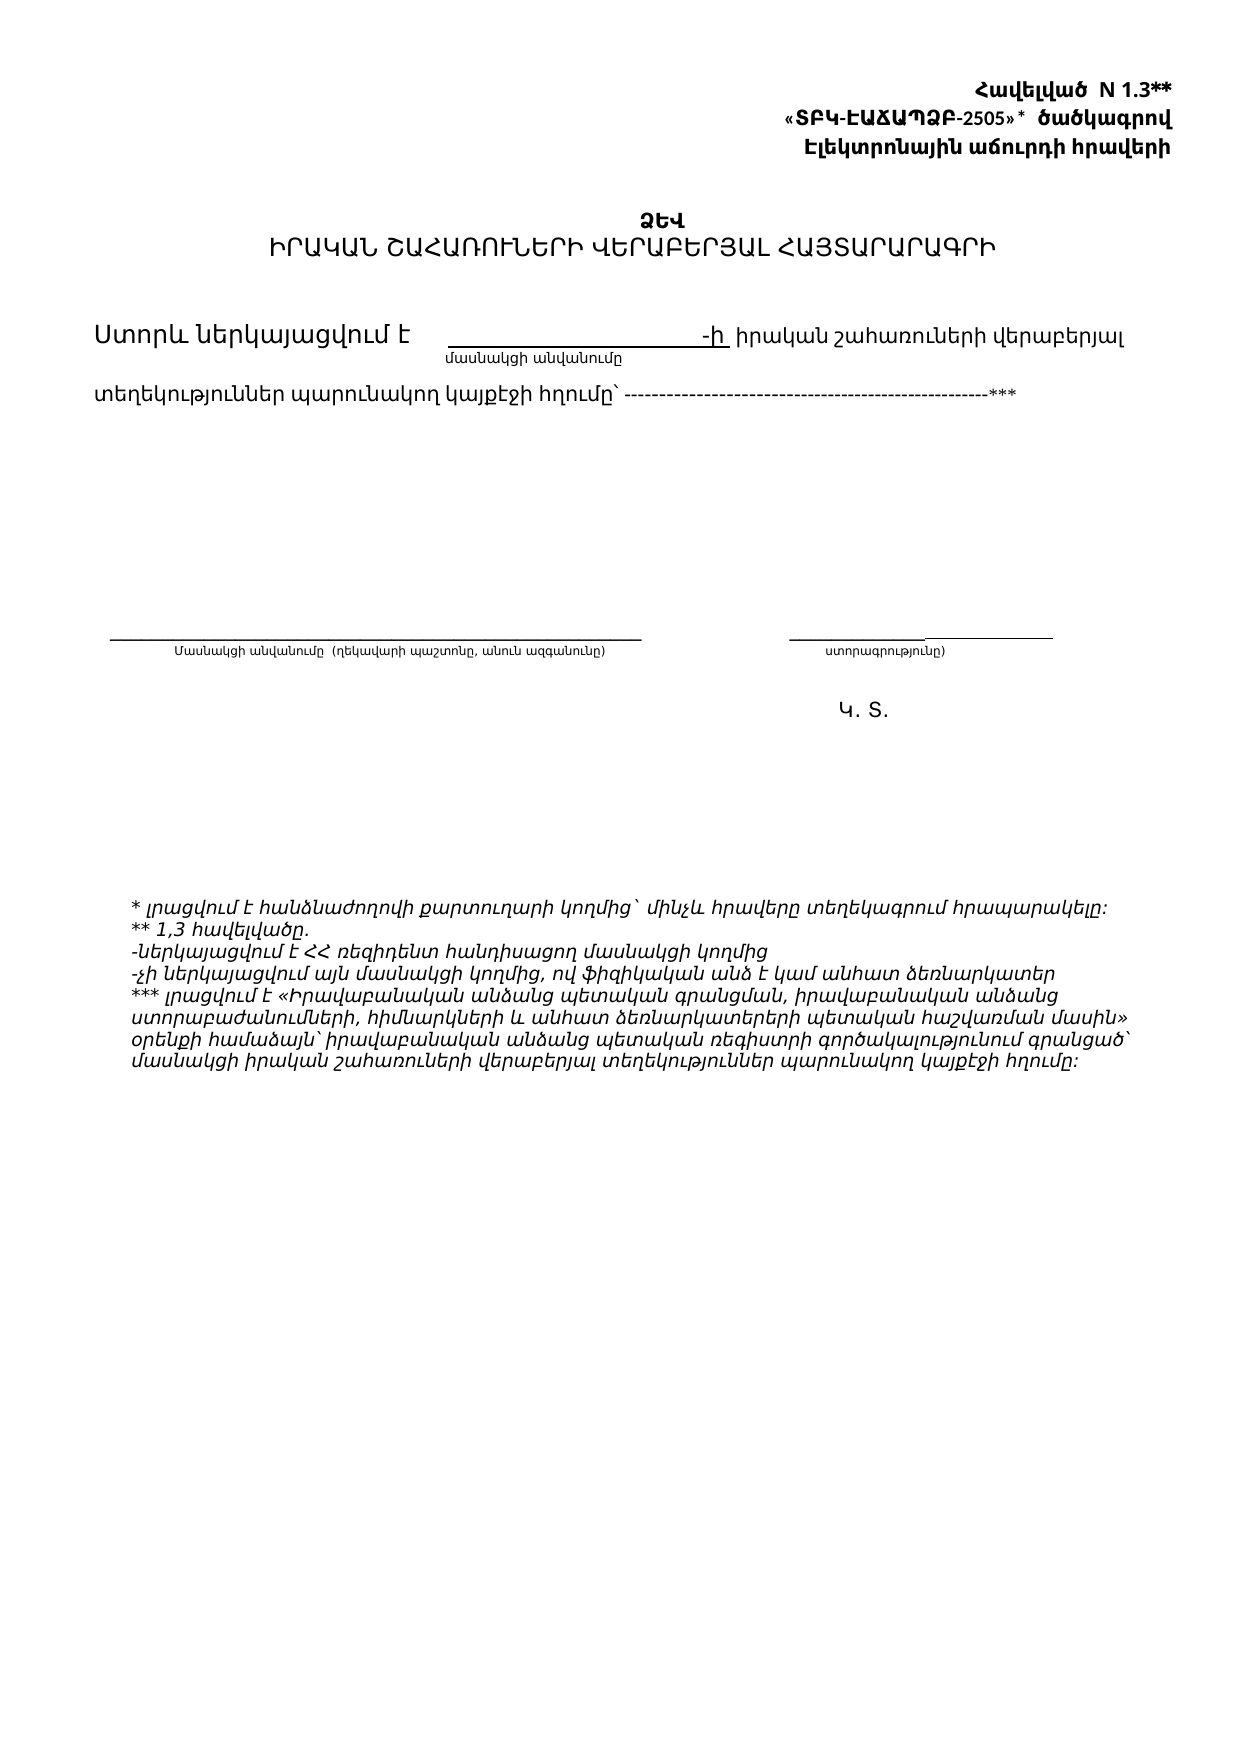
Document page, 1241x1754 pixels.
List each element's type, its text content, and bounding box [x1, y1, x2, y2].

text -չի ներկայացվում այն մասնակցի կողմից, ով ֆիզիկական անձ է կամ անհատ ձեռնարկատեր [131, 963, 1171, 985]
text ՁԵՎ [94, 209, 1171, 233]
text ԻՐԱԿԱՆ ՇԱՀԱՌՈՒՆԵՐԻ ՎԵՐԱԲԵՐՅԱԼ ՀԱՅՏԱՐԱՐԱԳՐԻ [94, 233, 1171, 262]
text * լրացվում է հանձնաժողովի քարտուղարի կողմից` մինչև հրավերը տեղեկագրում հրապարակելը: [131, 897, 1171, 919]
text Էլեկտրոնային աճուրդի հրավերի [94, 132, 1171, 160]
text մասնակցի անվանումը [94, 350, 1171, 379]
text *** լրացվում է «Իրավաբանական անձանց պետական գրանցման, իրավաբանական անձանց ստորաբաժանումների, հիմնարկների և անհատ ձեռնարկատերերի պետական հաշվառման մասին» օրենքի համաձայն՝ իրավաբանական անձանց պետական ռեգիստրի գործակալությունում գրանցած՝ մասնակցի իրական շահառուների վերաբերյալ տեղեկություններ պարունակող կայքէջի հղումը: [131, 985, 1171, 1072]
text Կ. Տ. [94, 698, 1171, 722]
text Ստորև ներկայացվում է -ի իրական շահառուների վերաբերյալ [94, 321, 1171, 350]
text տեղեկություններ պարունակող կայքէջի հղումը՝ ----------------------------------------------------*** [94, 379, 1171, 408]
text ___________________________________________________ _____________ Մասնակցի անվանումը (ղեկավարի պաշտոնը, անուն ազգանունը) ստորագրությունը) [94, 617, 1171, 669]
text -ներկայացվում է ՀՀ ռեզիդենտ հանդիսացող մասնակցի կողմից [131, 941, 1171, 963]
text «ՏԲԿ-ԷԱՃԱՊՁԲ-2505»* ծածկագրով [94, 103, 1171, 132]
text Հավելված N 1.3** [94, 75, 1171, 103]
text ** 1,3 հավելվածը․ [131, 919, 1171, 941]
